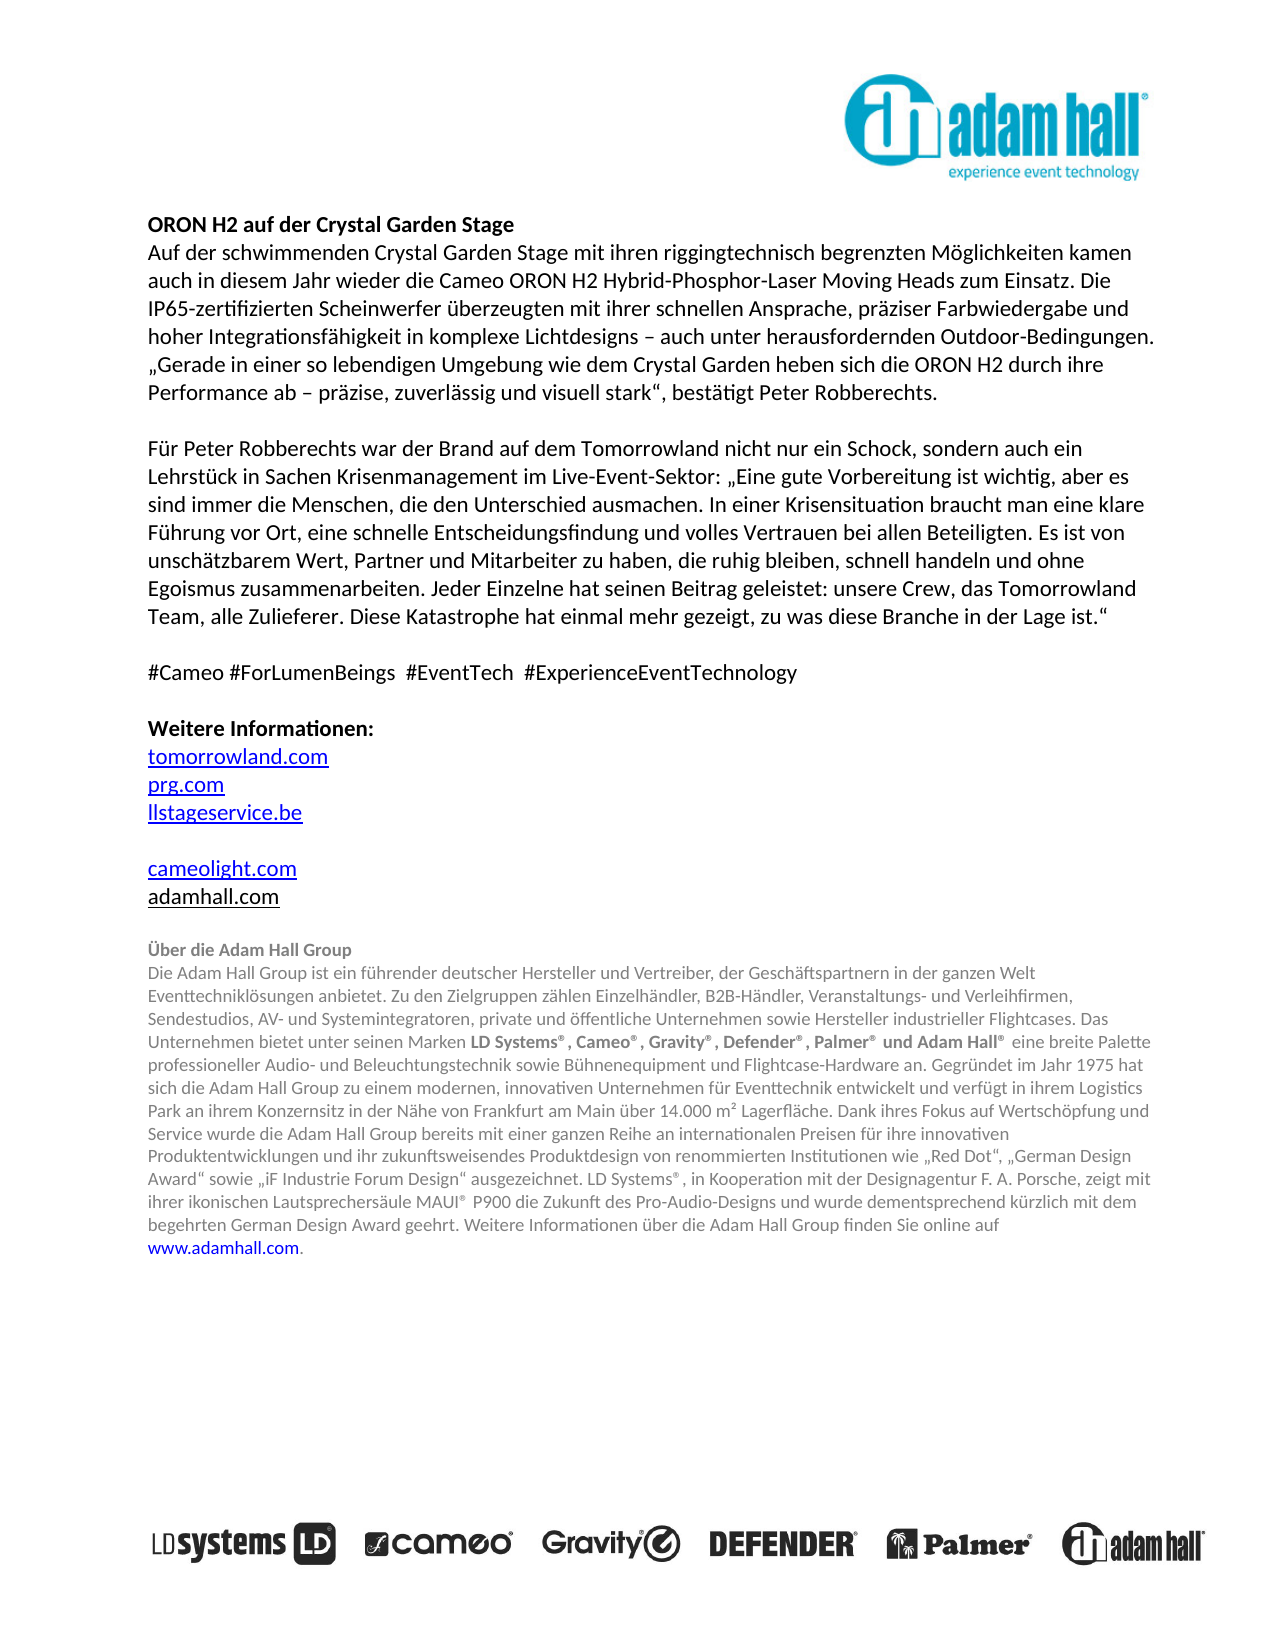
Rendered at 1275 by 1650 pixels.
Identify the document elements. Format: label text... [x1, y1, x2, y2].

text #Cameo #ForLumenBeings #EventTech #ExperienceEventTechnology [148, 658, 1158, 686]
text cameolight.com [148, 854, 1158, 882]
picture [835, 73, 1158, 182]
text Die Adam Hall Group ist ein führender deutscher Hersteller und Vertreiber, der Geschäftspartnern in der ganzen Welt Eventtechniklösungen anbietet. Zu den Zielgruppen zählen Einzelhändler, B2B-Händler, Veranstaltungs- und Verleihfirmen, Sendestudios, AV- und Systemintegratoren, private und öffentliche Unternehmen sowie Hersteller industrieller Flightcases. Das Unternehmen bietet unter seinen Marken LD Systems®, Cameo®, Gravity®, Defender®, Palmer® und Adam Hall® eine breite Palette professioneller Audio- und Beleuchtungstechnik sowie Bühnenequipment und Flightcase-Hardware an. Gegründet im Jahr 1975 hat sich die Adam Hall Group zu einem modernen, innovativen Unternehmen für Eventtechnik entwickelt und verfügt in ihrem Logistics Park an ihrem Konzernsitz in der Nähe von Frankfurt am Main über 14.000 m² Lagerfläche. Dank ihres Fokus auf Wertschöpfung und Service wurde die Adam Hall Group bereits mit einer ganzen Reihe an internationalen Preisen für ihre innovativen Produktentwicklungen und ihr zukunftsweisendes Produktdesign von renommierten Institutionen wie „Red Dot“, „German Design Award“ sowie „iF Industrie Forum Design“ ausgezeichnet. LD Systems®, in Kooperation mit der Designagentur F. A. Porsche, zeigt mit ihrer ikonischen Lautsprechersäule MAUI® P900 die Zukunft des Pro-Audio-Designs und wurde dementsprechend kürzlich mit dem begehrten German Design Award geehrt. Weitere Informationen über die Adam Hall Group finden Sie online auf www.adamhall.com. [148, 961, 1158, 1259]
text ORON H2 auf der Crystal Garden Stage [148, 210, 1158, 238]
text tomorrowland.com prg.com llstageservice.be [148, 742, 1158, 826]
picture [147, 1510, 1208, 1577]
text Für Peter Robberechts war der Brand auf dem Tomorrowland nicht nur ein Schock, sondern auch ein Lehrstück in Sachen Krisenmanagement im Live-Event-Sektor: „Eine gute Vorbereitung ist wichtig, aber es sind immer die Menschen, die den Unterschied ausmachen. In einer Krisensituation braucht man eine klare Führung vor Ort, eine schnelle Entscheidungsfindung und volles Vertrauen bei allen Beteiligten. Es ist von unschätzbarem Wert, Partner und Mitarbeiter zu haben, die ruhig bleiben, schnell handeln und ohne Egoismus zusammenarbeiten. Jeder Einzelne hat seinen Beitrag geleistet: unsere Crew, das Tomorrowland Team, alle Zulieferer. Diese Katastrophe hat einmal mehr gezeigt, zu was diese Branche in der Lage ist.“ [148, 434, 1158, 630]
text Auf der schwimmenden Crystal Garden Stage mit ihren riggingtechnisch begrenzten Möglichkeiten kamen auch in diesem Jahr wieder die Cameo ORON H2 Hybrid-Phosphor-Laser Moving Heads zum Einsatz. Die IP65-zertifizierten Scheinwerfer überzeugten mit ihrer schnellen Ansprache, präziser Farbwiedergabe und hoher Integrationsfähigkeit in komplexe Lichtdesigns – auch unter herausfordernden Outdoor-Bedingungen. „Gerade in einer so lebendigen Umgebung wie dem Crystal Garden heben sich die ORON H2 durch ihre Performance ab – präzise, zuverlässig und visuell stark“, bestätigt Peter Robberechts. [148, 238, 1158, 406]
text adamhall.com [148, 882, 1158, 910]
text Über die Adam Hall Group [148, 938, 1158, 961]
text Weitere Informationen: [148, 714, 1158, 742]
